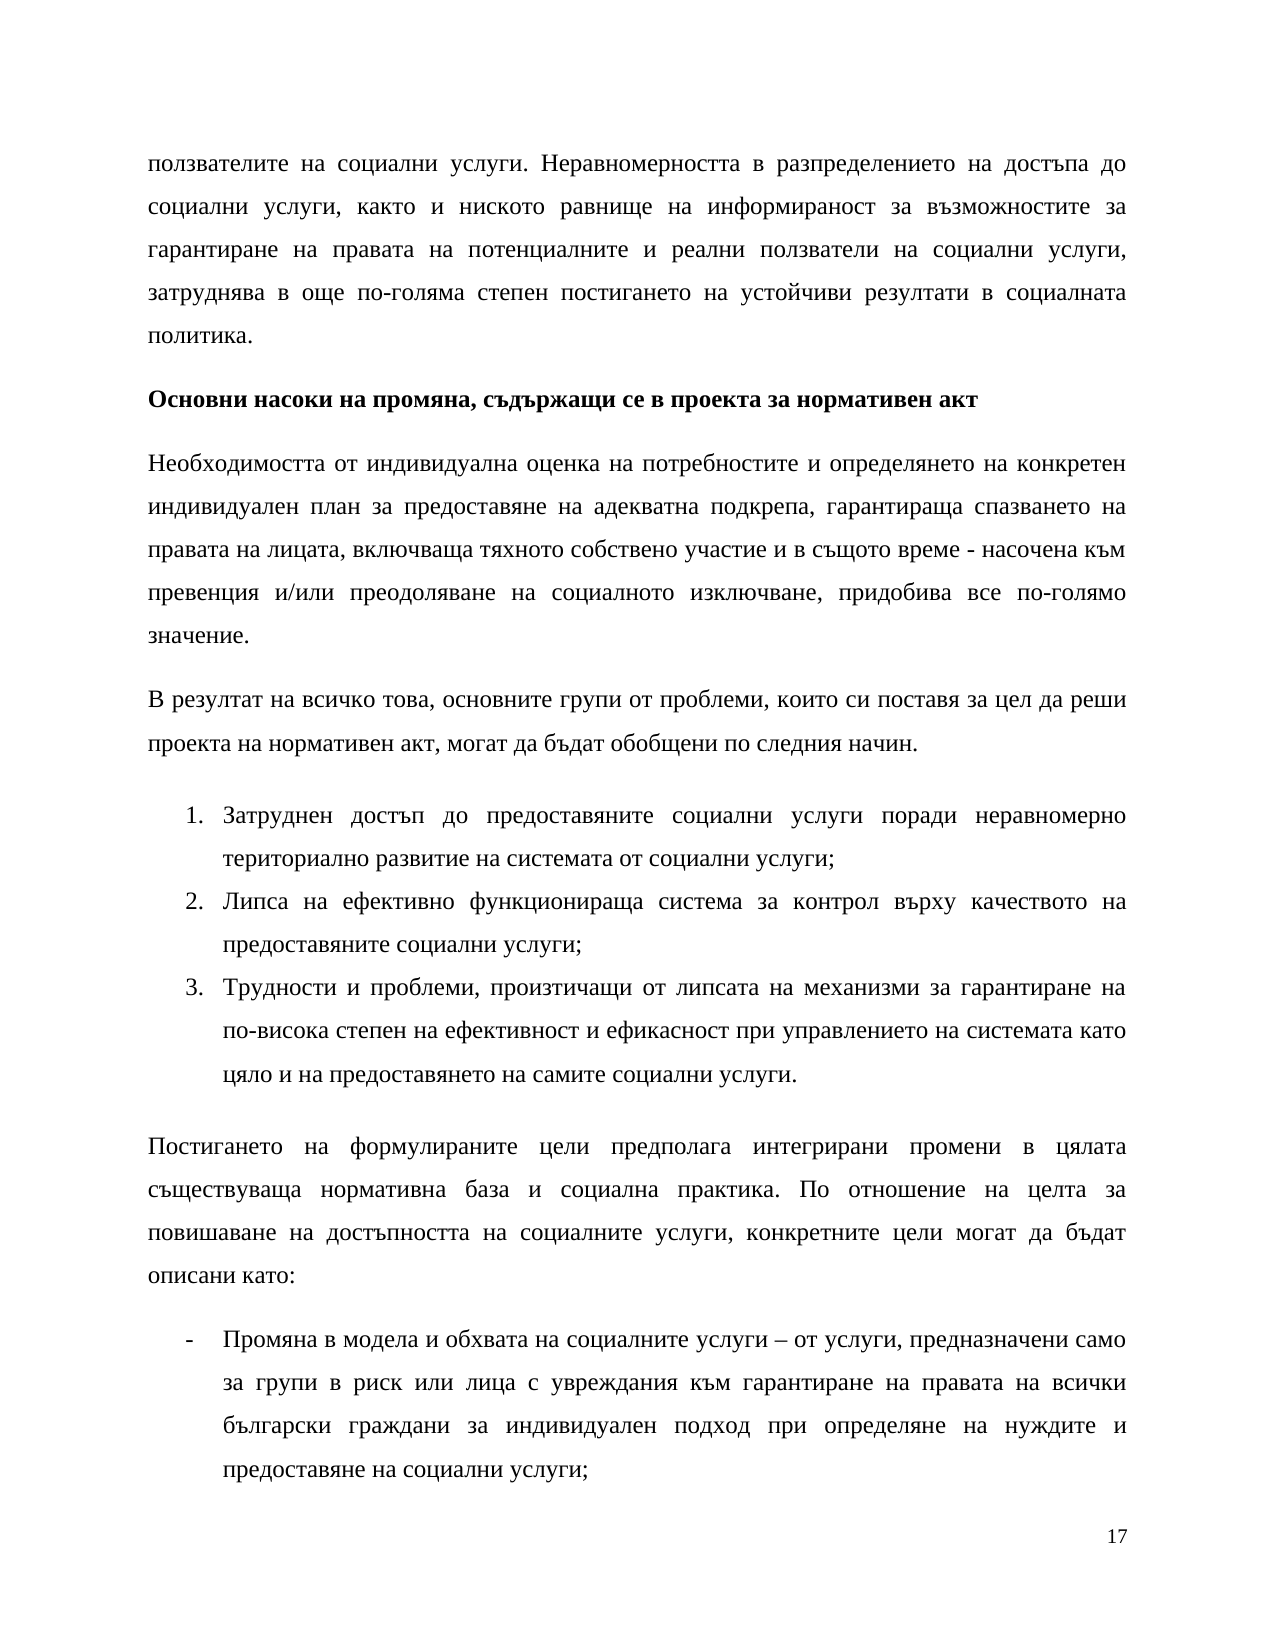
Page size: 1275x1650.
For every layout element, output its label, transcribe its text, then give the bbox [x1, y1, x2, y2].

text Необходимостта от индивидуална оценка на потребностите и определянето на конкретен индивидуален план за предоставяне на адекватна подкрепа, гарантираща спазването на правата на лицата, включваща тяхното собствено участие и в същото време - насочена към превенция и/или преодоляване на социалното изключване, придобива все по-голямо значение. [148, 448, 1127, 649]
list Затруднен достъп до предоставяните социални услуги поради неравномерно териториално развитие на системата от социални услуги; [185, 800, 1127, 872]
list Промяна в модела и обхвата на социалните услуги – от услуги, предназначени само за групи в риск или лица с увреждания към гарантиране на правата на всички български граждани за индивидуален подход при определяне на нуждите и предоставяне на социални услуги; [185, 1324, 1127, 1482]
text Основни насоки на промяна, съдържащи се в проекта за нормативен акт [148, 384, 1127, 413]
list Трудности и проблеми, произтичащи от липсата на механизми за гарантиране на по-висока степен на ефективност и ефикасност при управлението на системата като цяло и на предоставянето на самите социални услуги. [185, 972, 1127, 1087]
list Липса на ефективно функционираща система за контрол върху качеството на предоставяните социални услуги; [185, 886, 1127, 958]
text В резултат на всичко това, основните групи от проблеми, които си поставя за цел да реши проекта на нормативен акт, могат да бъдат обобщени по следния начин. [148, 684, 1127, 756]
text Постигането на формулираните цели предполага интегрирани промени в цялата съществуваща нормативна база и социална практика. По отношение на целта за повишаване на достъпността на социалните услуги, конкретните цели могат да бъдат описани като: [148, 1131, 1127, 1289]
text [148, 148, 1127, 349]
